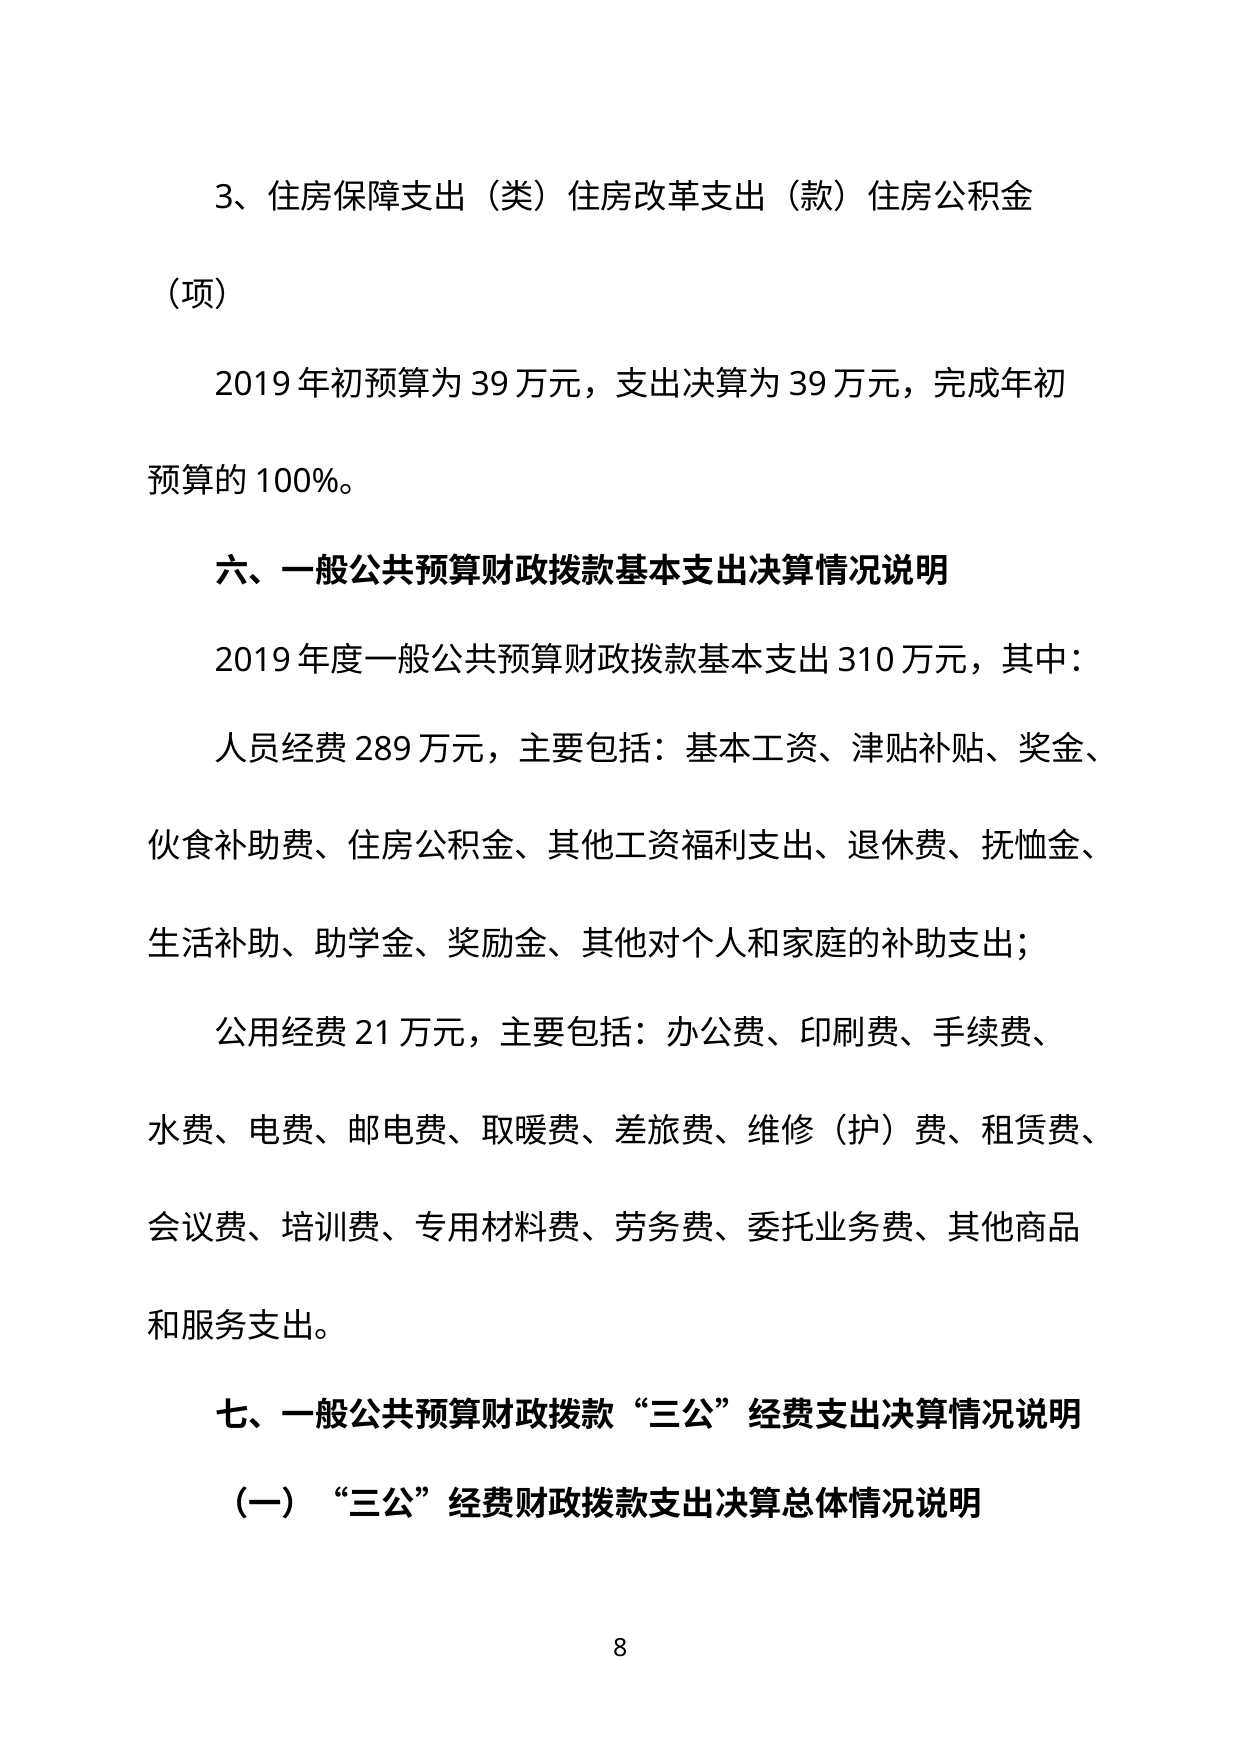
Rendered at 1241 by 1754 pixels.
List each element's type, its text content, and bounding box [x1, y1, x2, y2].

text 3、住房保障支出（类）住房改革支出（款）住房公积金（项） [148, 162, 1092, 324]
text 七、一般公共预算财政拨款“三公”经费支出决算情况说明 [148, 1379, 1092, 1444]
text 人员经费289万元，主要包括：基本工资、津贴补贴、奖金、伙食补助费、住房公积金、其他工资福利支出、退休费、抚恤金、生活补助、助学金、奖励金、其他对个人和家庭的补助支出； [148, 713, 1092, 973]
text 六、一般公共预算财政拨款基本支出决算情况说明 [148, 535, 1092, 600]
text 2019年度一般公共预算财政拨款基本支出310万元，其中： [148, 624, 1092, 689]
text 2019年初预算为39万元，支出决算为39万元，完成年初预算的100%。 [148, 348, 1092, 511]
text 公用经费21万元，主要包括：办公费、印刷费、手续费、水费、电费、邮电费、取暖费、差旅费、维修（护）费、租赁费、会议费、培训费、专用材料费、劳务费、委托业务费、其他商品和服务支出。 [148, 997, 1092, 1355]
text （一）“三公”经费财政拨款支出决算总体情况说明 [148, 1468, 1092, 1533]
